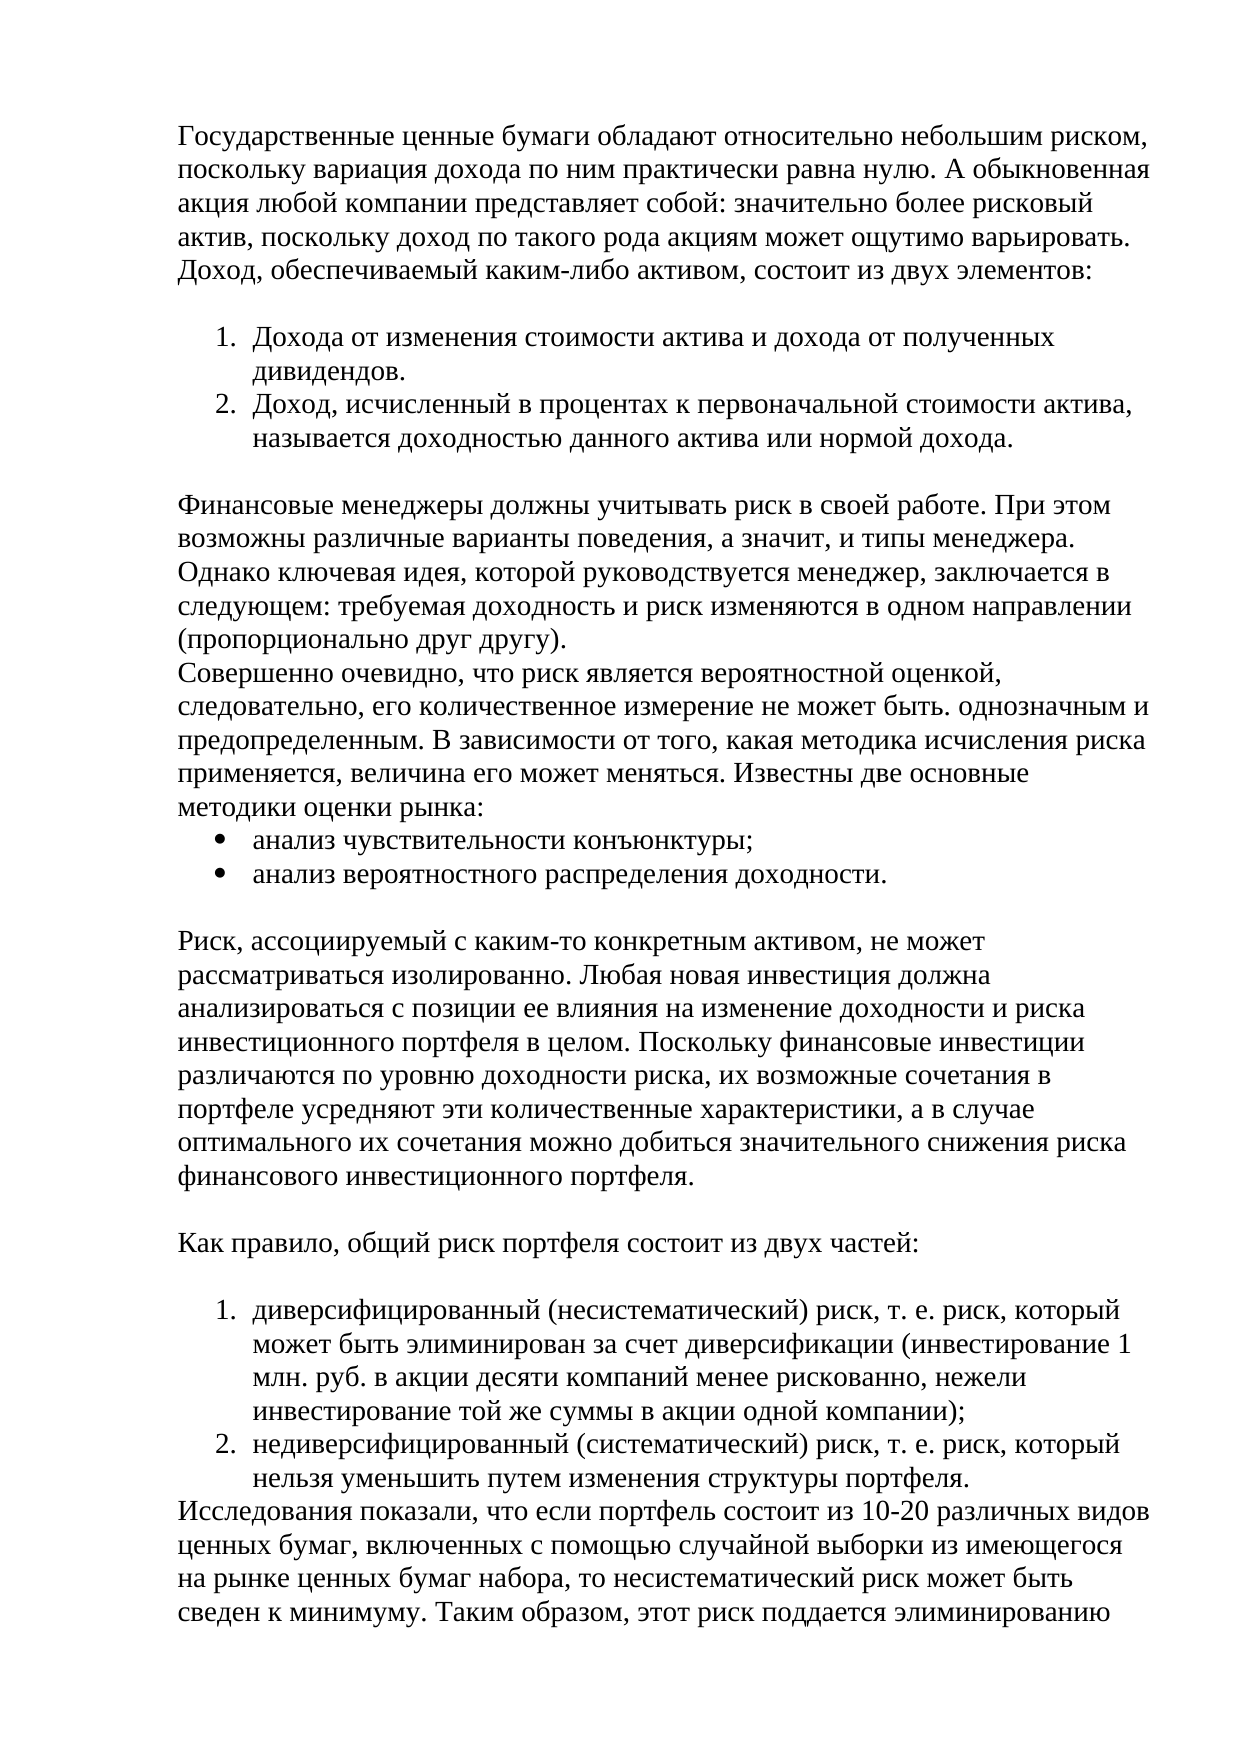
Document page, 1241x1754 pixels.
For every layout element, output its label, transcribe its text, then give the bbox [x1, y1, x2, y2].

list Дохода от изменения стоимости актива и дохода от полученных дивидендов. [215, 319, 1152, 386]
list анализ вероятностного распределения доходности. [215, 856, 1152, 890]
text Риск, ассоциируемый с каким-то конкретным активом, не может рассматриваться изолированно. Любая новая инвестиция должна анализироваться с позиции ее влияния на изменение доходности и риска инвестиционного портфеля в целом. Поскольку финансовые инвестиции различаются по уровню доходности риска, их возможные сочетания в портфеле усредняют эти количественные характеристики, а в случае оптимального их сочетания можно добиться значительного снижения риска финансового инвестиционного портфеля. [177, 923, 1152, 1192]
text Государственные ценные бумаги обладают относительно небольшим риском, поскольку вариация дохода по ним практически равна нулю. А обыкновенная акция любой компании представляет собой: значительно более рисковый актив, поскольку доход по такого рода акциям может ощутимо варьировать. [177, 118, 1152, 252]
text Финансовые менеджеры должны учитывать риск в своей работе. При этом возможны различные варианты поведения, а значит, и типы менеджера. Однако ключевая идея, которой руководствуется менеджер, заключается в следующем: требуемая доходность и риск изменяются в одном направлении (пропорционально друг другу). [177, 487, 1152, 655]
list недиверсифицированный (систематический) риск, т. е. риск, который нельзя уменьшить путем изменения структуры портфеля. [215, 1426, 1152, 1493]
text Совершенно очевидно, что риск является вероятностной оценкой, следовательно, его количественное измерение не может быть. однозначным и предопределенным. В зависимости от того, какая методика исчисления риска применяется, величина его может меняться. Известны две основные методики оценки рынка: [177, 655, 1152, 822]
text Доход, обеспечиваемый каким-либо активом, состоит из двух элементов: [177, 252, 1152, 286]
text Как правило, общий риск портфеля состоит из двух частей: [177, 1225, 1152, 1259]
list диверсифицированный (несистематический) риск, т. е. риск, который может быть элиминирован за счет диверсификации (инвестирование 1 млн. руб. в акции десяти компаний менее рискованно, нежели инвестирование той же суммы в акции одной компании); [215, 1292, 1152, 1426]
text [177, 1493, 1152, 1628]
list анализ чувствительности конъюнктуры; [215, 822, 1152, 856]
list Доход, исчисленный в процентах к первоначальной стоимости актива, называется доходностью данного актива или нормой дохода. [215, 386, 1152, 453]
